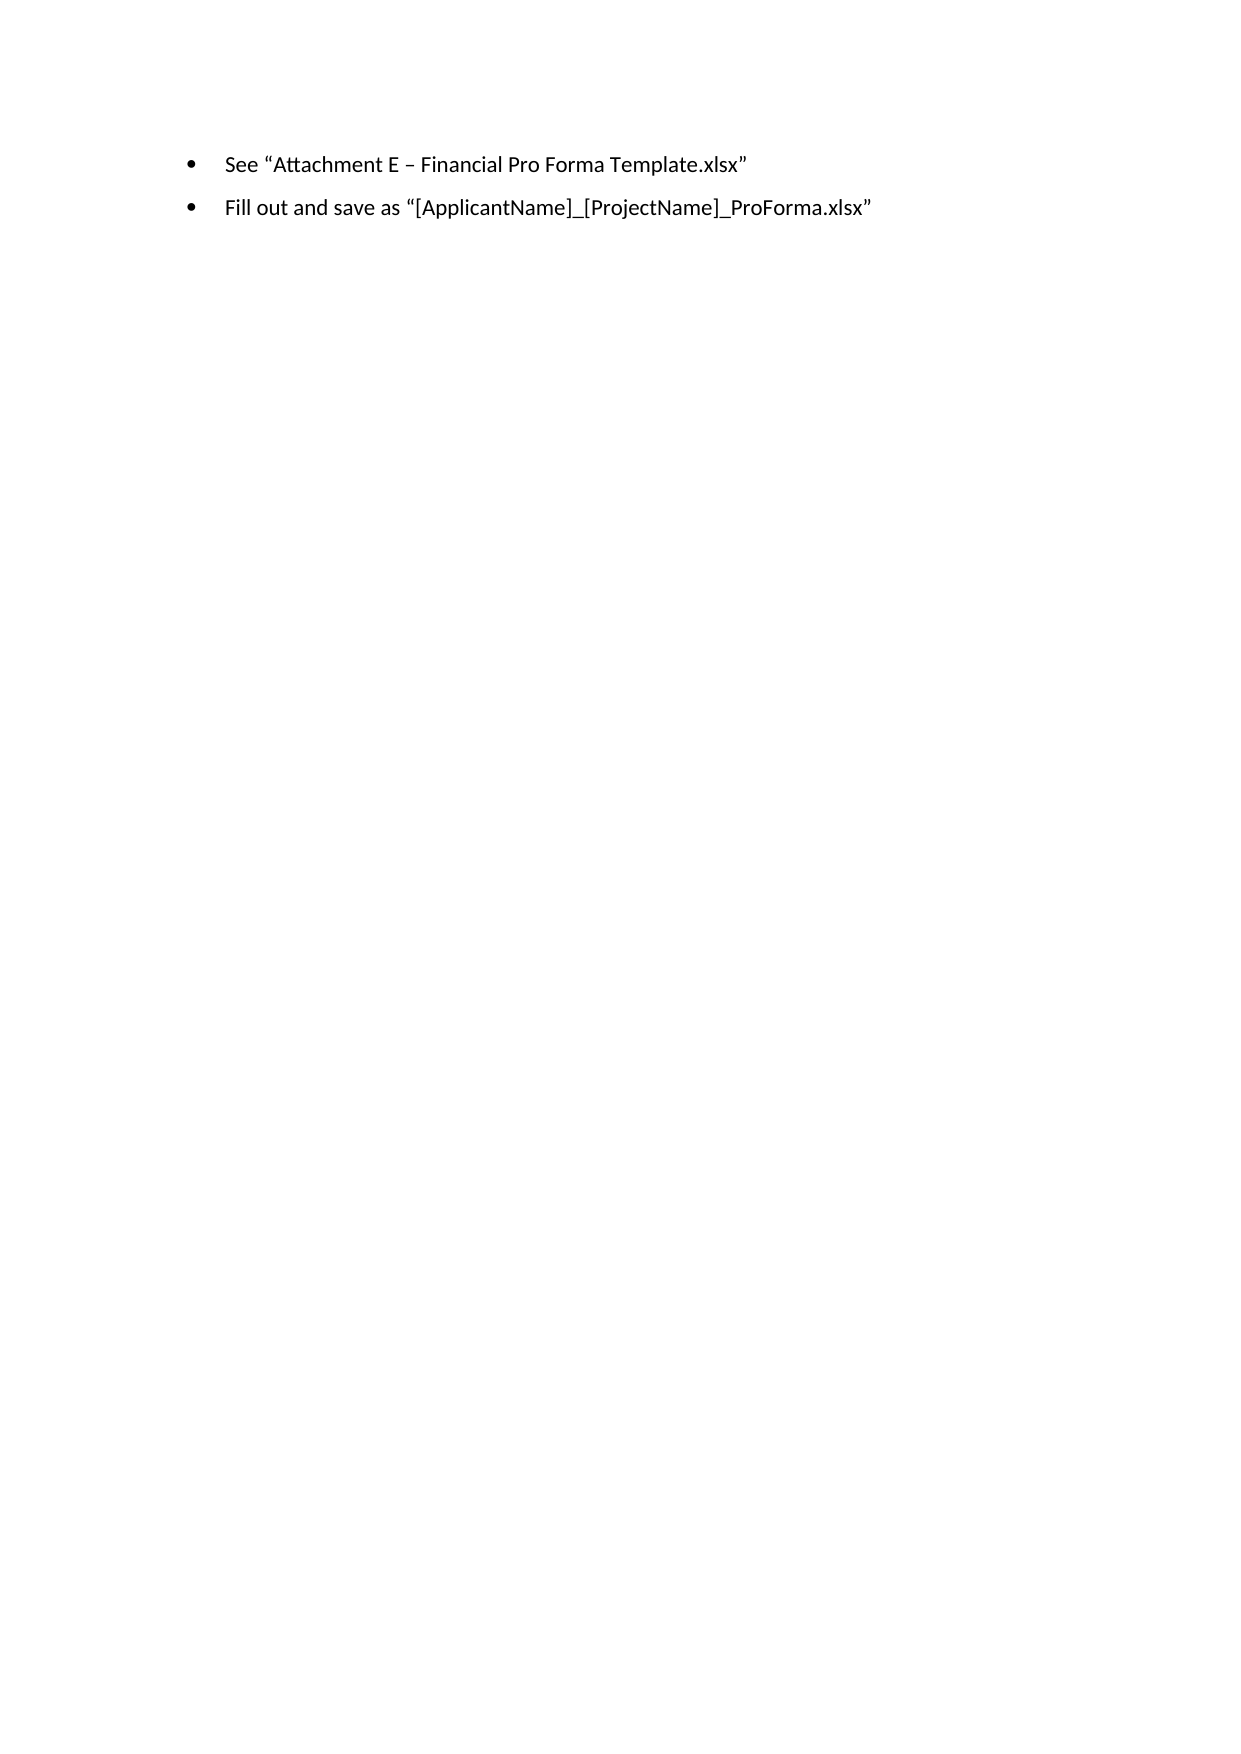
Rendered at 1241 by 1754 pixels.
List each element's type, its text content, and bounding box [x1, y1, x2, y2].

list Fill out and save as “[ApplicantName]_[ProjectName]_ProForma.xlsx” [187, 193, 1128, 221]
list See “Attachment E – Financial Pro Forma Template.xlsx” [187, 150, 1128, 178]
